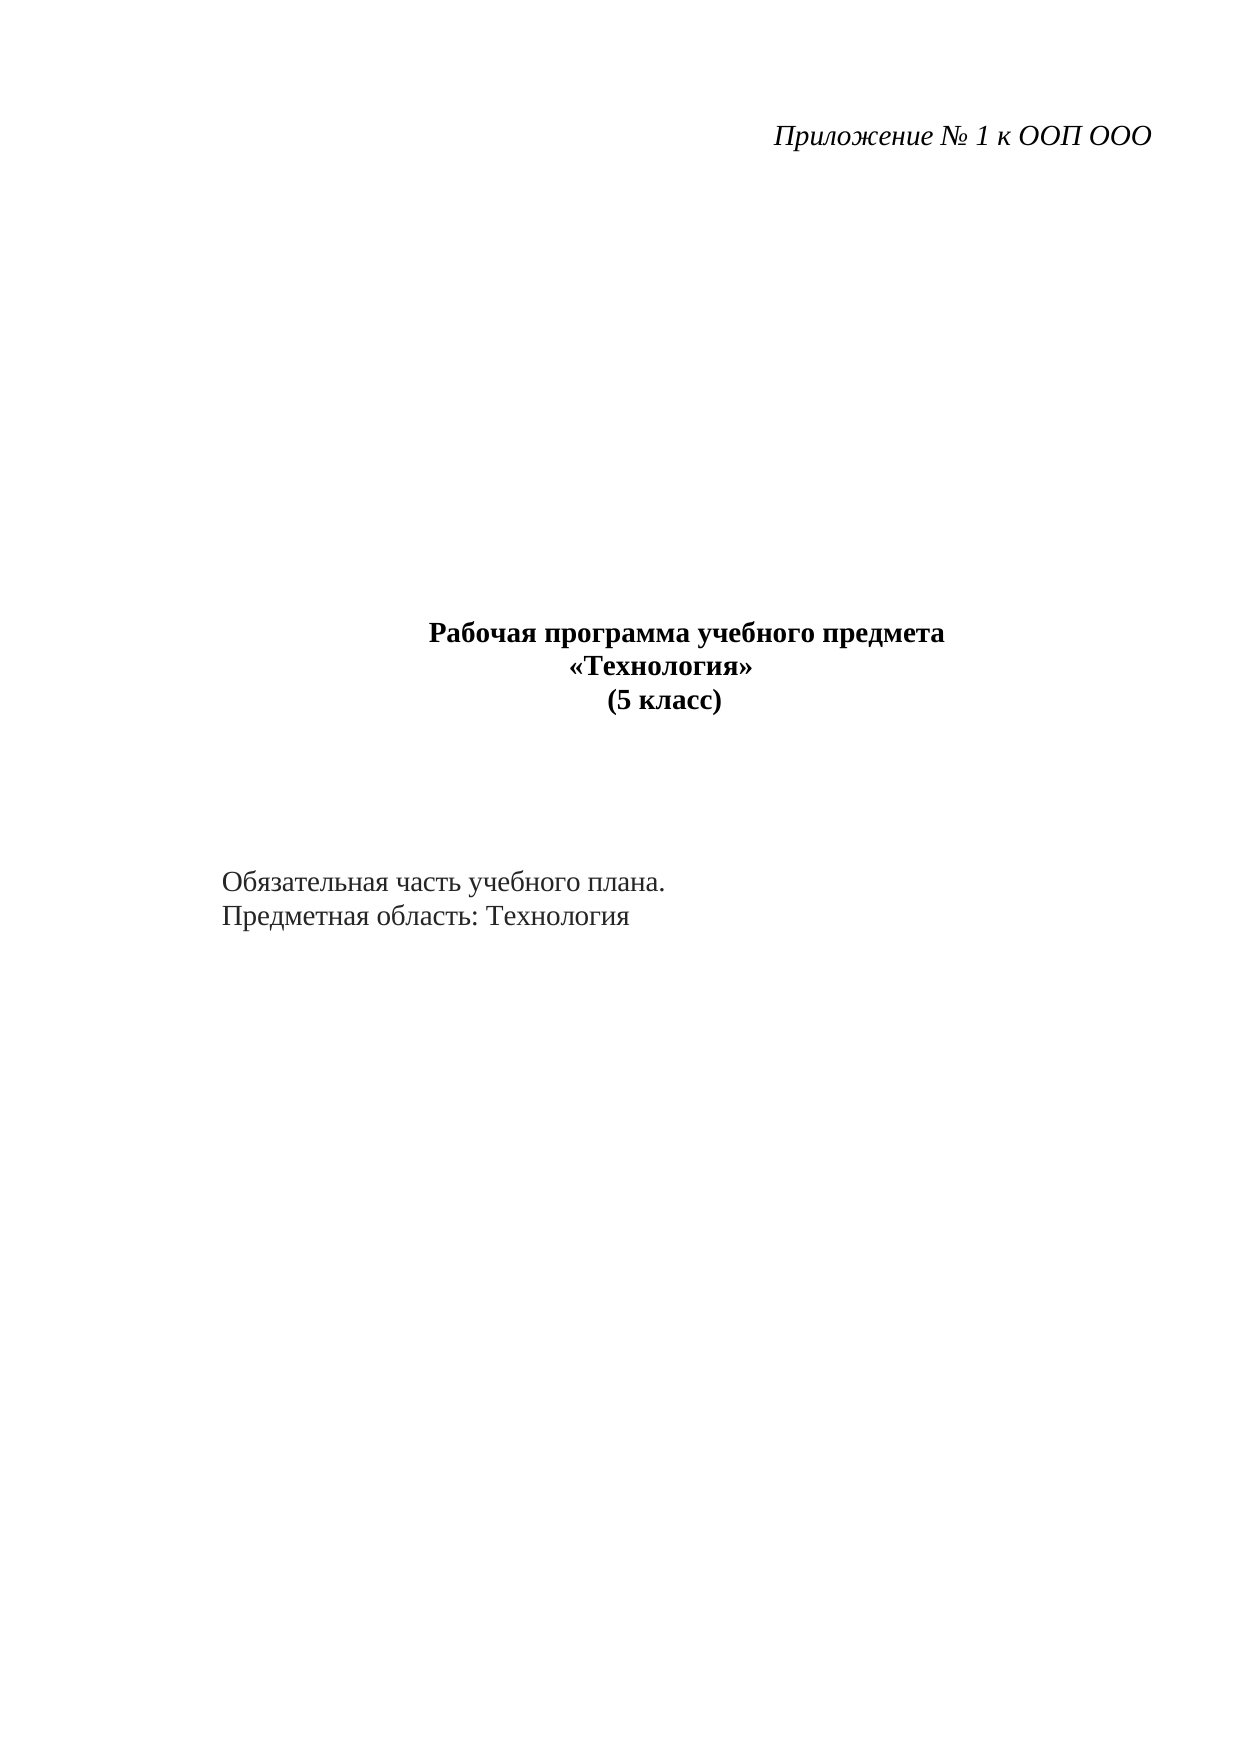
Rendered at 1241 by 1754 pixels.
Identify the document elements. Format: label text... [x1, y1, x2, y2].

text (5 класс) [177, 682, 1152, 716]
text Предметная область: Технология [177, 898, 1152, 931]
text «Технология» [177, 648, 1152, 682]
text Рабочая программа учебного предмета [177, 615, 1152, 648]
text Обязательная часть учебного плана. [177, 864, 1152, 898]
text Приложение № 1 к ООП ООО [177, 118, 1152, 152]
